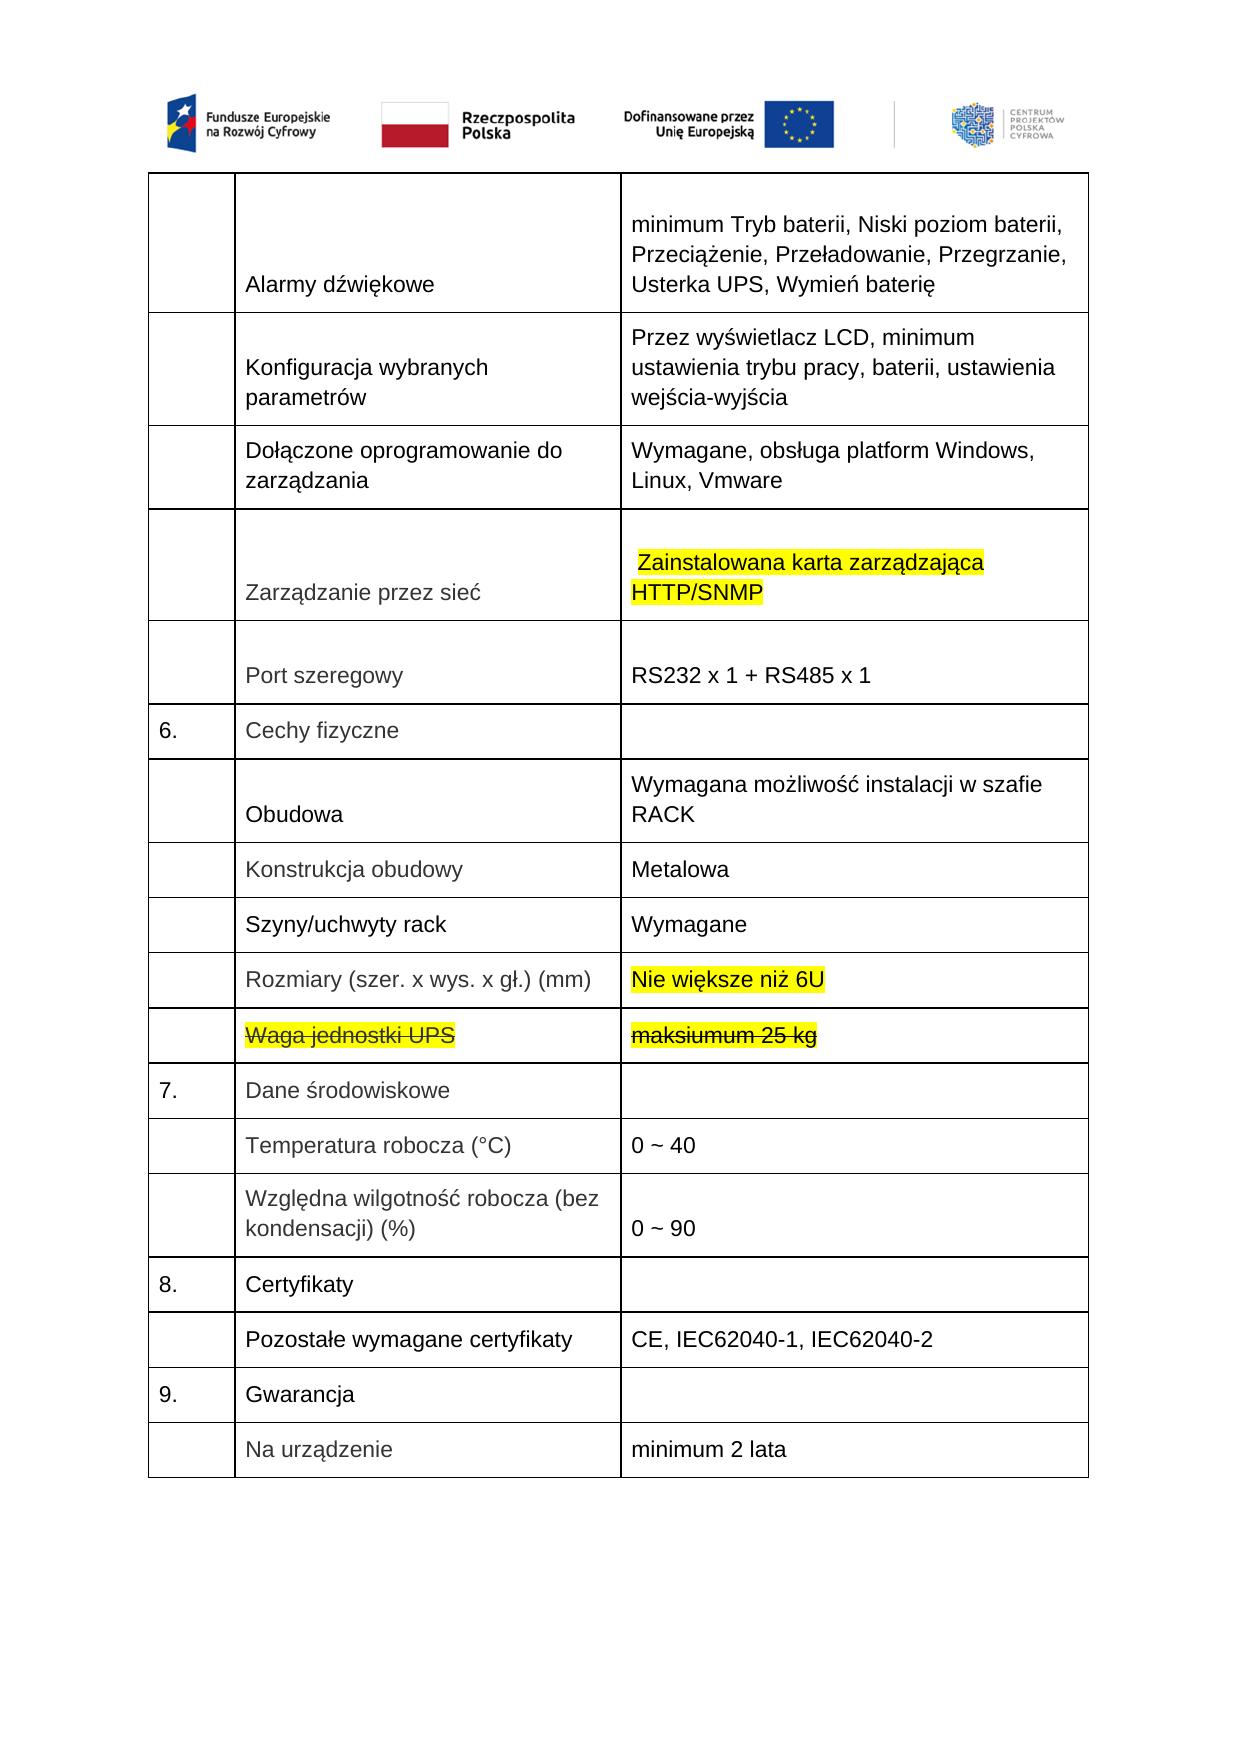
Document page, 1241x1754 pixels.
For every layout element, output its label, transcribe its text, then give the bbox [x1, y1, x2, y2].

table_cell Konstrukcja obudowy [236, 843, 620, 897]
table_cell [622, 1064, 1088, 1117]
table_cell [622, 1368, 1088, 1422]
table_cell Gwarancja [236, 1368, 620, 1422]
table_cell Metalowa [622, 843, 1088, 897]
table_cell Port szeregowy [236, 621, 620, 703]
table_cell 0 ~ 90 [622, 1174, 1088, 1256]
table_cell [149, 174, 234, 312]
table_cell Zarządzanie przez sieć [236, 510, 620, 619]
table_cell minimum 2 lata [622, 1423, 1088, 1477]
table_cell [149, 510, 234, 619]
table_cell 6. [149, 705, 234, 758]
picture [147, 73, 1093, 172]
table_cell Względna wilgotność robocza (bez kondensacji) (%) [236, 1174, 620, 1256]
table_cell [622, 705, 1088, 758]
table_cell minimum Tryb baterii, Niski poziom baterii, Przeciążenie, Przeładowanie, Przegrzanie, Usterka UPS, Wymień baterię [622, 174, 1088, 312]
table_cell [149, 1174, 234, 1256]
table_cell Przez wyświetlacz LCD, minimum ustawienia trybu pracy, baterii, ustawienia wejścia-wyjścia [622, 313, 1088, 425]
table_cell 9. [149, 1368, 234, 1422]
table_cell 7. [149, 1064, 234, 1117]
table_cell Alarmy dźwiękowe [236, 174, 620, 312]
table_cell 0 ~ 40 [622, 1119, 1088, 1173]
table_cell maksiumum 25 kg [622, 1009, 1088, 1062]
table_cell RS232 x 1 + RS485 x 1 [622, 621, 1088, 703]
table_cell [622, 1258, 1088, 1311]
table_cell Dane środowiskowe [236, 1064, 620, 1117]
table_cell [149, 1009, 234, 1062]
table_cell CE, IEC62040-1, IEC62040-2 [622, 1313, 1088, 1366]
table_cell Cechy fizyczne [236, 705, 620, 758]
table_cell Nie większe niż 6U [622, 953, 1088, 1007]
table_cell Certyfikaty [236, 1258, 620, 1311]
table_cell Temperatura robocza (°C) [236, 1119, 620, 1173]
table_cell [149, 313, 234, 425]
table_cell [149, 1119, 234, 1173]
table_cell Na urządzenie [236, 1423, 620, 1477]
table_cell [149, 898, 234, 952]
table_cell Wymagane, obsługa platform Windows, Linux, Vmware [622, 426, 1088, 508]
table_cell Obudowa [236, 760, 620, 841]
table_cell Rozmiary (szer. x wys. x gł.) (mm) [236, 953, 620, 1007]
table_cell [149, 426, 234, 508]
table_cell [149, 760, 234, 841]
table_cell 8. [149, 1258, 234, 1311]
table_cell [149, 953, 234, 1007]
table_cell Waga jednostki UPS [236, 1009, 620, 1062]
table_cell Dołączone oprogramowanie do zarządzania [236, 426, 620, 508]
table_cell Pozostałe wymagane certyfikaty [236, 1313, 620, 1366]
table_cell Wymagana możliwość instalacji w szafie RACK [622, 760, 1088, 841]
table_cell [149, 1423, 234, 1477]
table_cell Konfiguracja wybranych parametrów [236, 313, 620, 425]
table_cell [149, 843, 234, 897]
table_cell Szyny/uchwyty rack [236, 898, 620, 952]
table_cell [149, 621, 234, 703]
table_cell [149, 1313, 234, 1366]
table_cell Wymagane [622, 898, 1088, 952]
table_cell Zainstalowana karta zarządzająca HTTP/SNMP [622, 510, 1088, 619]
